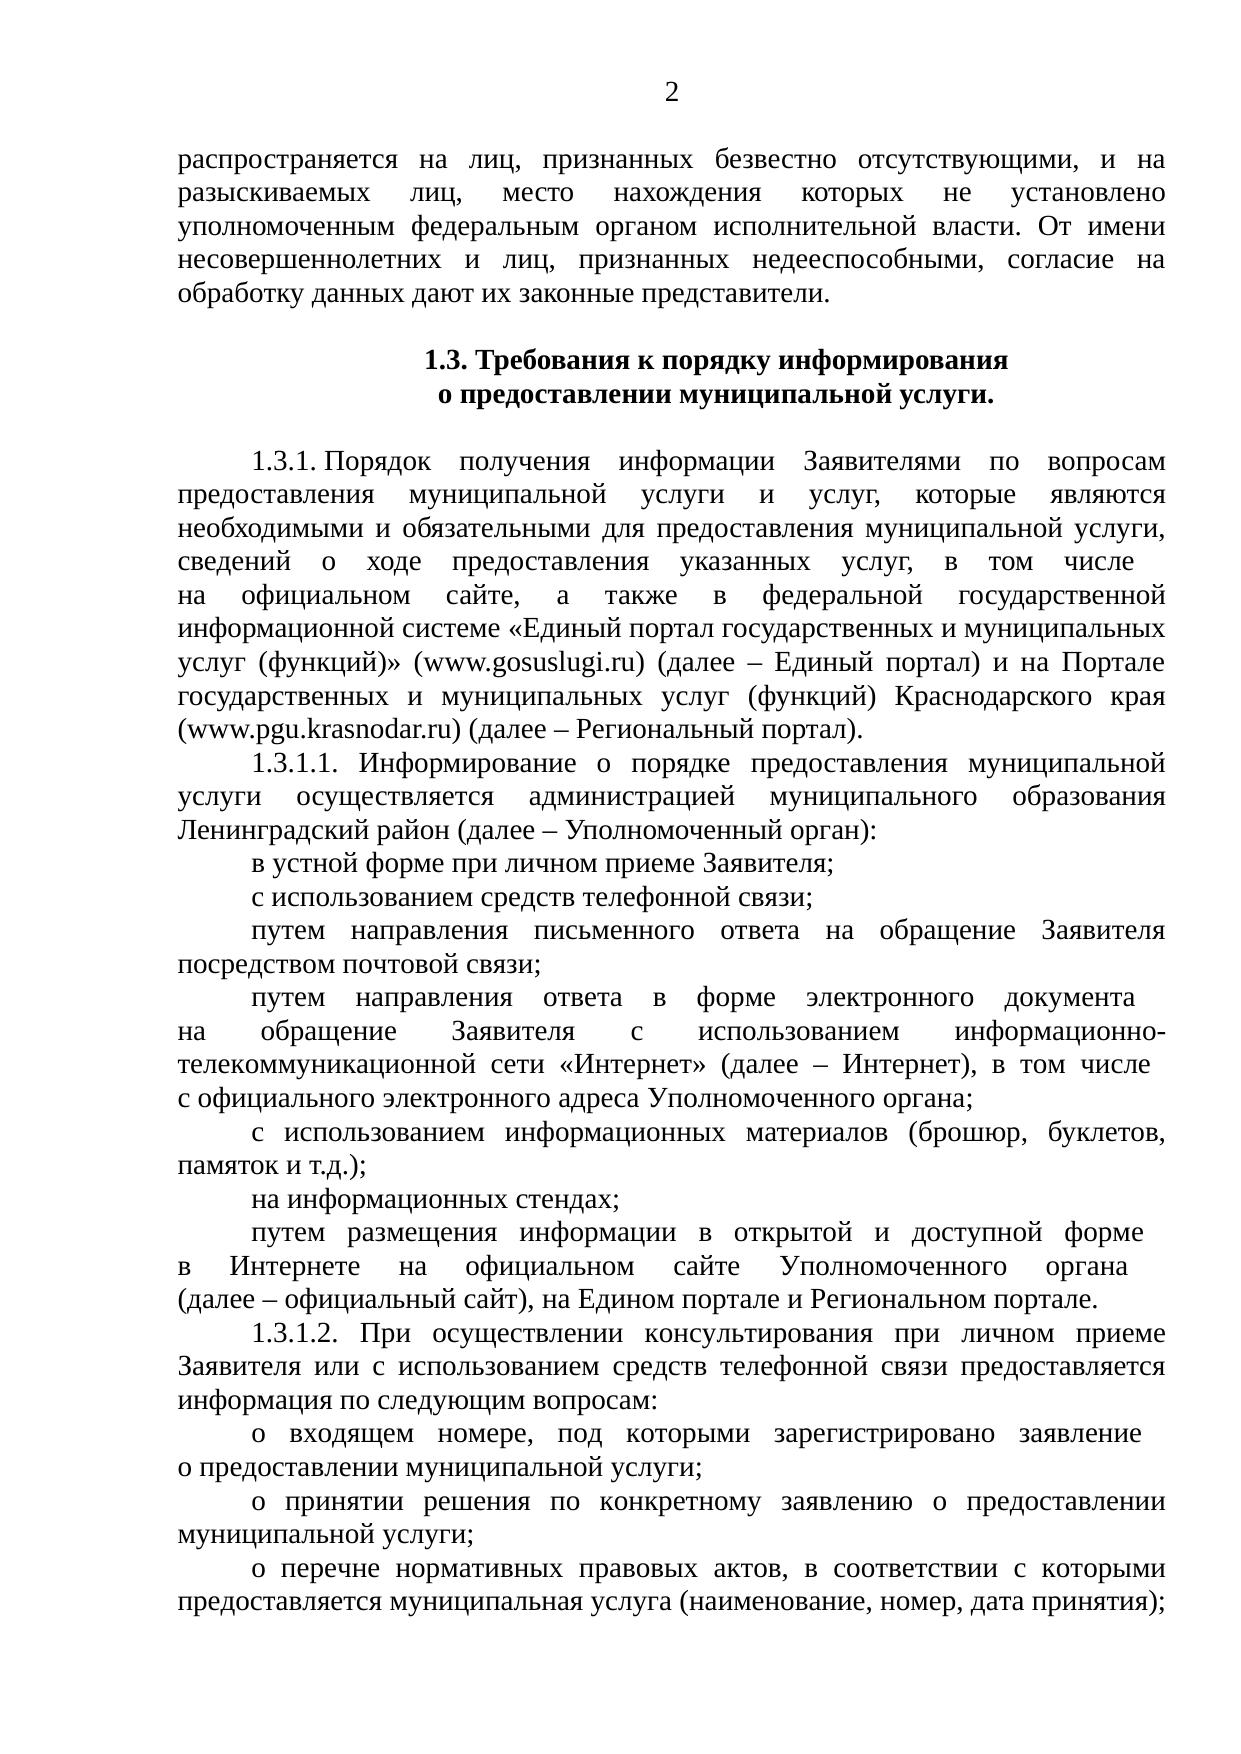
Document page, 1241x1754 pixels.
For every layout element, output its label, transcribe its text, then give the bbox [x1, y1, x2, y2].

text на информационных стендах; [177, 1181, 1167, 1214]
text 1.3. Требования к порядку информирования [177, 342, 1167, 376]
text путем направления ответа в форме электронного документа на обращение Заявителя с использованием информационно-телекоммуникационной сети «Интернет» (далее – Интернет), в том числе с официального электронного адреса Уполномоченного органа; [177, 979, 1167, 1114]
text с использованием информационных материалов (брошюр, буклетов, памяток и т.д.); [177, 1114, 1167, 1181]
text о входящем номере, под которыми зарегистрировано заявление о предоставлении муниципальной услуги; [177, 1416, 1167, 1483]
text 1.3.1. Порядок получения информации Заявителями по вопросам предоставления муниципальной услуги и услуг, которые являются необходимыми и обязательными для предоставления муниципальной услуги, сведений о ходе предоставления указанных услуг, в том числе на официальном сайте, а также в федеральной государственной информационной системе «Единый портал государственных и муниципальных услуг (функций)» (www.gosuslugi.ru) (далее – Единый портал) и на Портале государственных и муниципальных услуг (функций) Краснодарского края (www.pgu.krasnodar.ru) (далее – Региональный портал). [177, 443, 1167, 745]
text 1.3.1.2. При осуществлении консультирования при личном приеме Заявителя или с использованием средств телефонной связи предоставляется информация по следующим вопросам: [177, 1315, 1167, 1416]
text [177, 141, 1167, 309]
text путем размещения информации в открытой и доступной форме в Интернете на официальном сайте Уполномоченного органа (далее – официальный сайт), на Едином портале и Региональном портале. [177, 1214, 1167, 1315]
text 1.3.1.1. Информирование о порядке предоставления муниципальной услуги осуществляется администрацией муниципального образования Ленинградский район (далее – Уполномоченный орган): [177, 745, 1167, 845]
text о предоставлении муниципальной услуги. [177, 376, 1167, 409]
text в устной форме при личном приеме Заявителя; [177, 845, 1167, 879]
text о принятии решения по конкретному заявлению о предоставлении муниципальной услуги; [177, 1483, 1167, 1550]
text путем направления письменного ответа на обращение Заявителя посредством почтовой связи; [177, 912, 1167, 979]
text с использованием средств телефонной связи; [177, 879, 1167, 912]
text о перечне нормативных правовых актов, в соответствии с которыми предоставляется муниципальная услуга (наименование, номер, дата принятия); [177, 1550, 1167, 1617]
